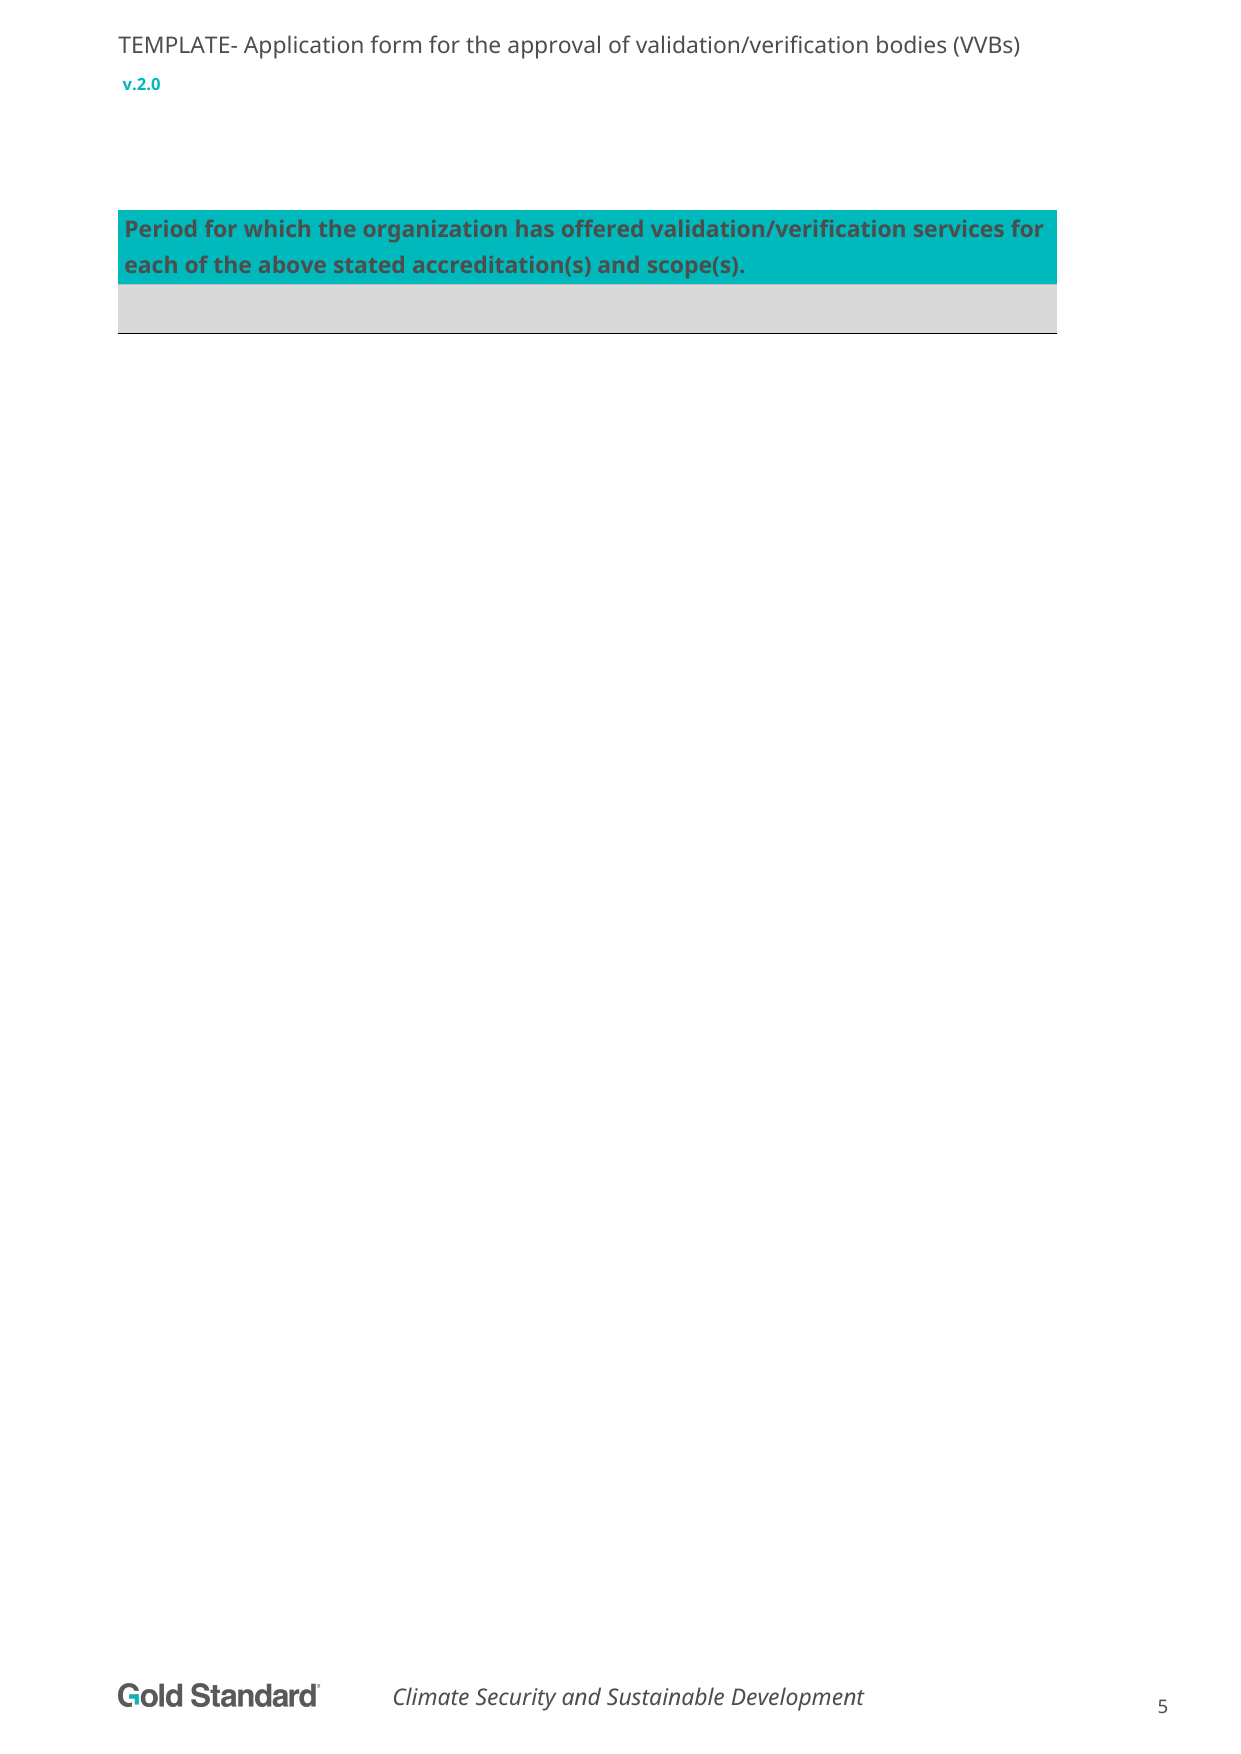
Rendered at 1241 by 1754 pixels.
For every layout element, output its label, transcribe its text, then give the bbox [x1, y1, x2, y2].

table_header Period for which the organization has offered validation/verification services for each of the above stated accreditation(s) and scope(s). [118, 210, 1057, 284]
table_cell [118, 285, 1057, 333]
